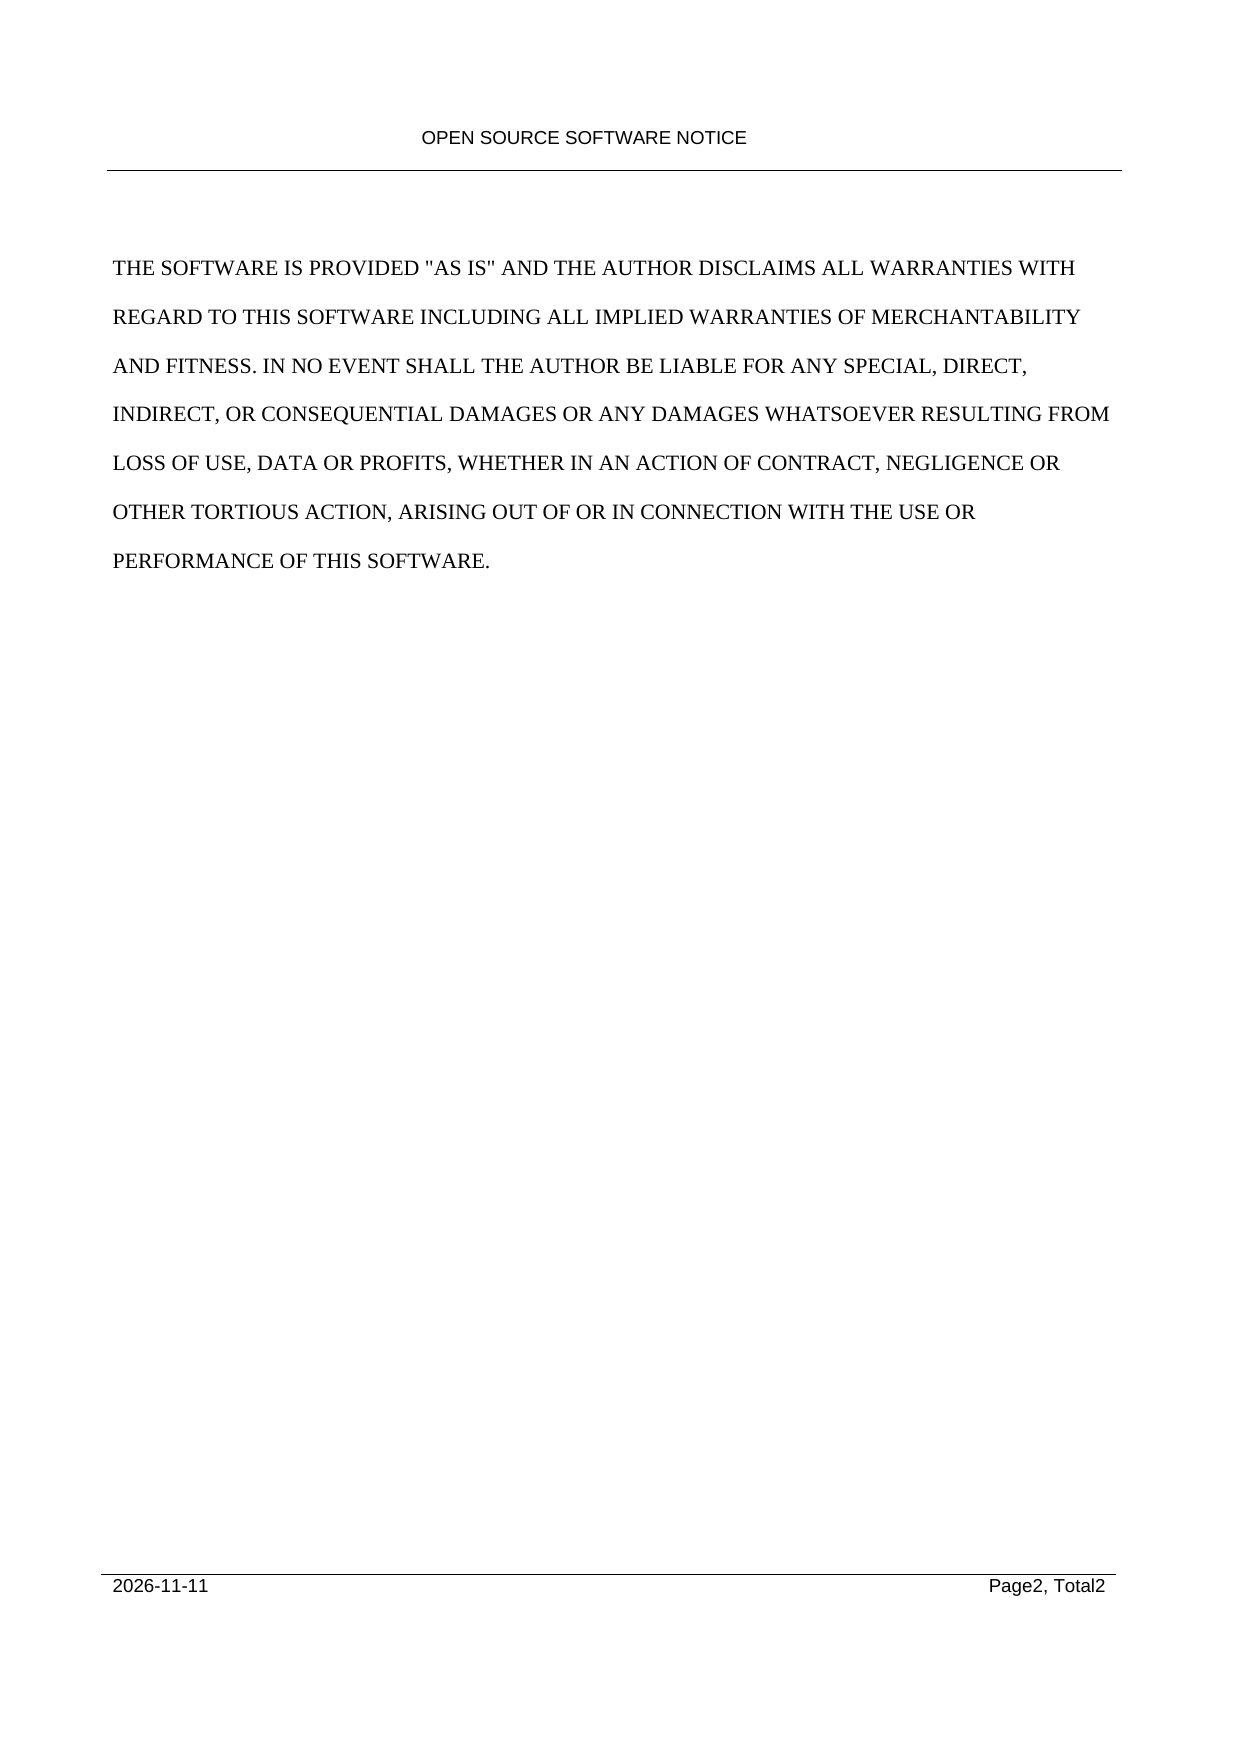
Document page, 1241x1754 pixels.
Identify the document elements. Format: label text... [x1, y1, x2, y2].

text THE SOFTWARE IS PROVIDED "AS IS" AND THE AUTHOR DISCLAIMS ALL WARRANTIES WITH REGARD TO THIS SOFTWARE INCLUDING ALL IMPLIED WARRANTIES OF MERCHANTABILITY AND FITNESS. IN NO EVENT SHALL THE AUTHOR BE LIABLE FOR ANY SPECIAL, DIRECT, INDIRECT, OR CONSEQUENTIAL DAMAGES OR ANY DAMAGES WHATSOEVER RESULTING FROM LOSS OF USE, DATA OR PROFITS, WHETHER IN AN ACTION OF CONTRACT, NEGLIGENCE OR OTHER TORTIOUS ACTION, ARISING OUT OF OR IN CONNECTION WITH THE USE OR PERFORMANCE OF THIS SOFTWARE. [112, 251, 1128, 576]
